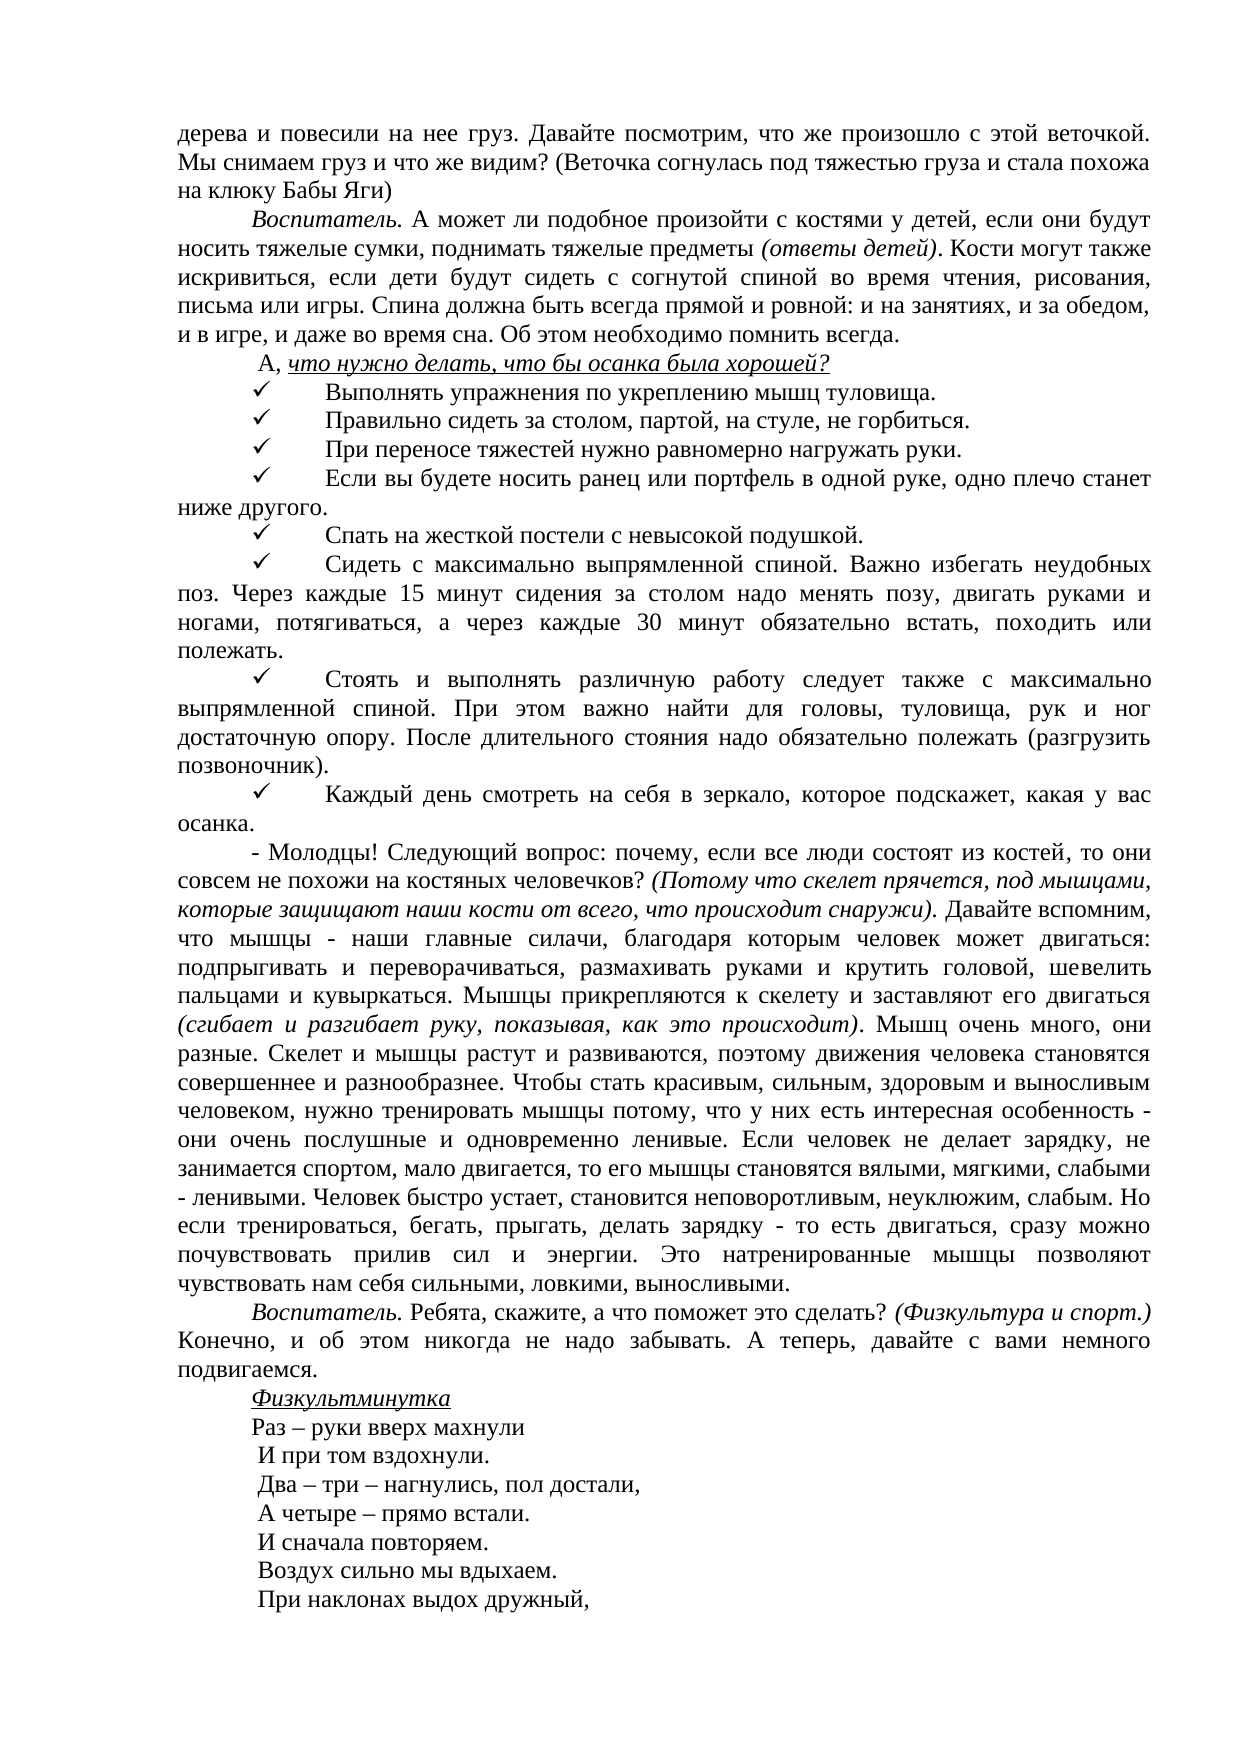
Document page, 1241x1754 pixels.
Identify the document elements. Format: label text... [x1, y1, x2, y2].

list Стоять и выполнять различную работу следует также с максимально выпрямленной спиной. При этом важно найти для головы, туловища, рук и ног достаточную опору. После длительного стояния надо обязательно полежать (разгрузить позвоночник). [177, 664, 1152, 779]
list При переносе тяжестей нужно равномерно нагружать руки. [177, 434, 1152, 463]
text - Молодцы! Следующий вопрос: почему, если все люди состоят из костей, то они совсем не похожи на костяных человечков? (Потому что скелет прячется, под мышцами, которые защищают наши кости от всего, что происходит снаружи). Давайте вспомним, что мышцы - наши главные силачи, благодаря которым человек может двигаться: подпрыгивать и переворачиваться, размахивать руками и крутить головой, шевелить пальцами и кувыркаться. Мышцы прикрепляются к скелету и заставляют его двигаться (сгибает и разгибает руку, показывая, как это происходит). Мышц очень много, они разные. Скелет и мышцы растут и развиваются, поэтому движения человека становятся совершеннее и разнообразнее. Чтобы стать красивым, сильным, здоровым и выносливым человеком, нужно тренировать мышцы потому, что у них есть интересная особенность - они очень послушные и одновременно ленивые. Если человек не делает зарядку, не занимается спортом, мало двигается, то его мышцы становятся вялыми, мягкими, слабыми - ленивыми. Человек быстро устает, становится неповоротливым, неуклюжим, слабым. Но если тренироваться, бегать, прыгать, делать зарядку - то есть двигаться, сразу можно почувствовать прилив сил и энергии. Это натренированные мышцы позволяют чувствовать нам себя сильными, ловкими, выносливыми. [177, 837, 1152, 1297]
list Каждый день смотреть на себя в зеркало, которое подскажет, какая у вас осанка. [177, 779, 1152, 837]
text И при том вздохнули. [177, 1441, 1152, 1469]
text А четыре – прямо встали. [177, 1498, 1152, 1527]
text Раз – руки вверх махнули [177, 1412, 1152, 1441]
list Если вы будете носить ранец или портфель в одной руке, одно плечо станет ниже другого. [177, 463, 1152, 521]
text И сначала повторяем. [177, 1527, 1152, 1556]
list Выполнять упражнения по укреплению мышц туловища. [177, 377, 1152, 406]
text Воспитатель. Ребята, скажите, а что поможет это сделать? (Физкультура и спорт.) Конечно, и об этом никогда не надо забывать. А теперь, давайте с вами немного подвигаемся. [177, 1297, 1152, 1383]
text При наклонах выдох дружный, [177, 1584, 1152, 1613]
list Правильно сидеть за столом, партой, на стуле, не горбиться. [177, 406, 1152, 434]
text Два – три – нагнулись, пол достали, [177, 1469, 1152, 1498]
text Воспитатель. А может ли подобное произойти с костями у детей, если они будут носить тяжелые сумки, поднимать тяжелые предметы (ответы детей). Кости могут также искривиться, если дети будут сидеть с согнутой спиной во время чтения, рисования, письма или игры. Спина должна быть всегда прямой и ровной: и на занятиях, и за обедом, и в игре, и даже во время сна. Об этом необходимо помнить всегда. [177, 204, 1152, 348]
list Сидеть с максимально выпрямленной спиной. Важно избегать неудобных поз. Через каждые 15 минут сидения за столом надо менять позу, двигать руками и ногами, потягиваться, а через каждые 30 минут обязательно встать, походить или полежать. [177, 549, 1152, 664]
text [177, 118, 1152, 204]
text Физкультминутка [177, 1383, 1152, 1412]
text Воздух сильно мы вдыхаем. [177, 1556, 1152, 1584]
list Спать на жесткой постели с невысокой подушкой. [177, 521, 1152, 549]
text А, что нужно делать, что бы осанка была хорошей? [177, 348, 1152, 377]
